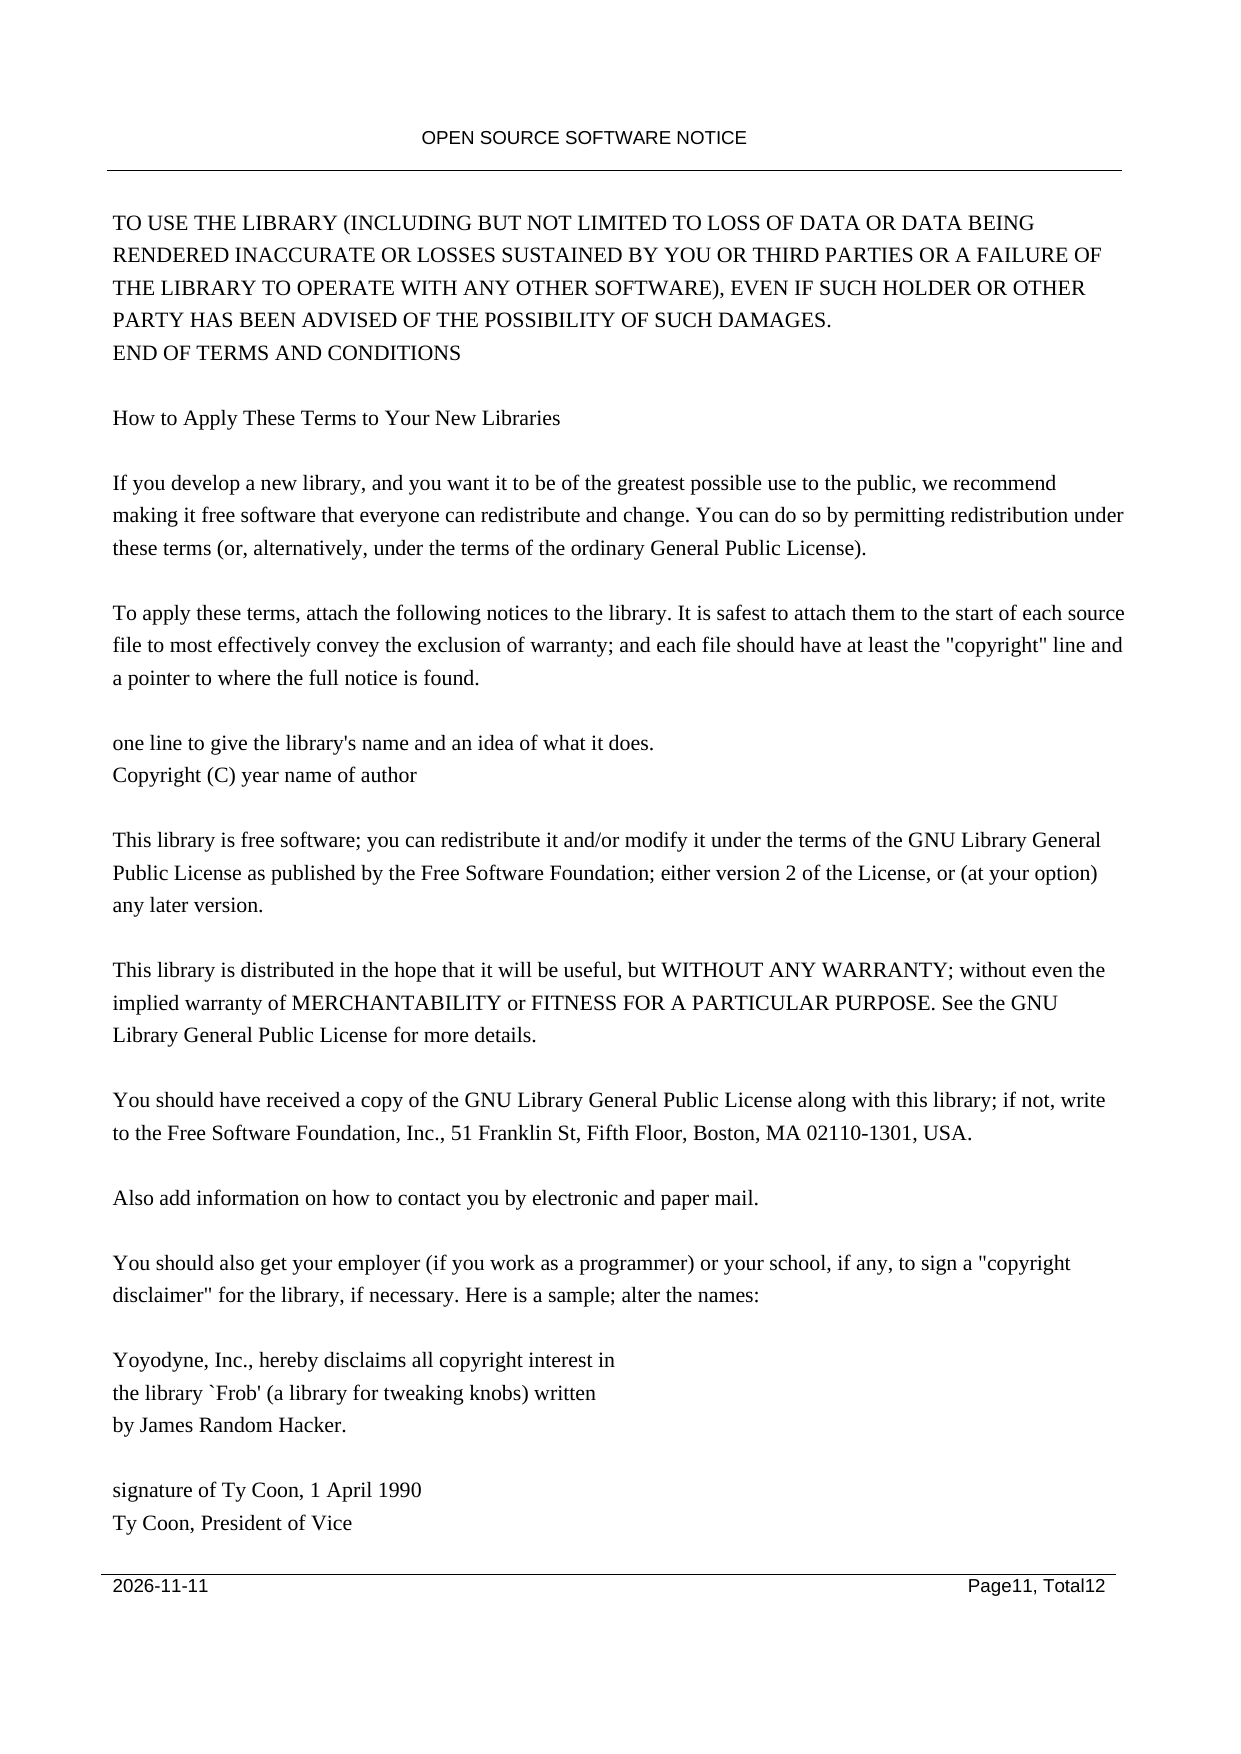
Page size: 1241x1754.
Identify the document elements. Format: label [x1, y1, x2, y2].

text [112, 206, 1128, 1539]
